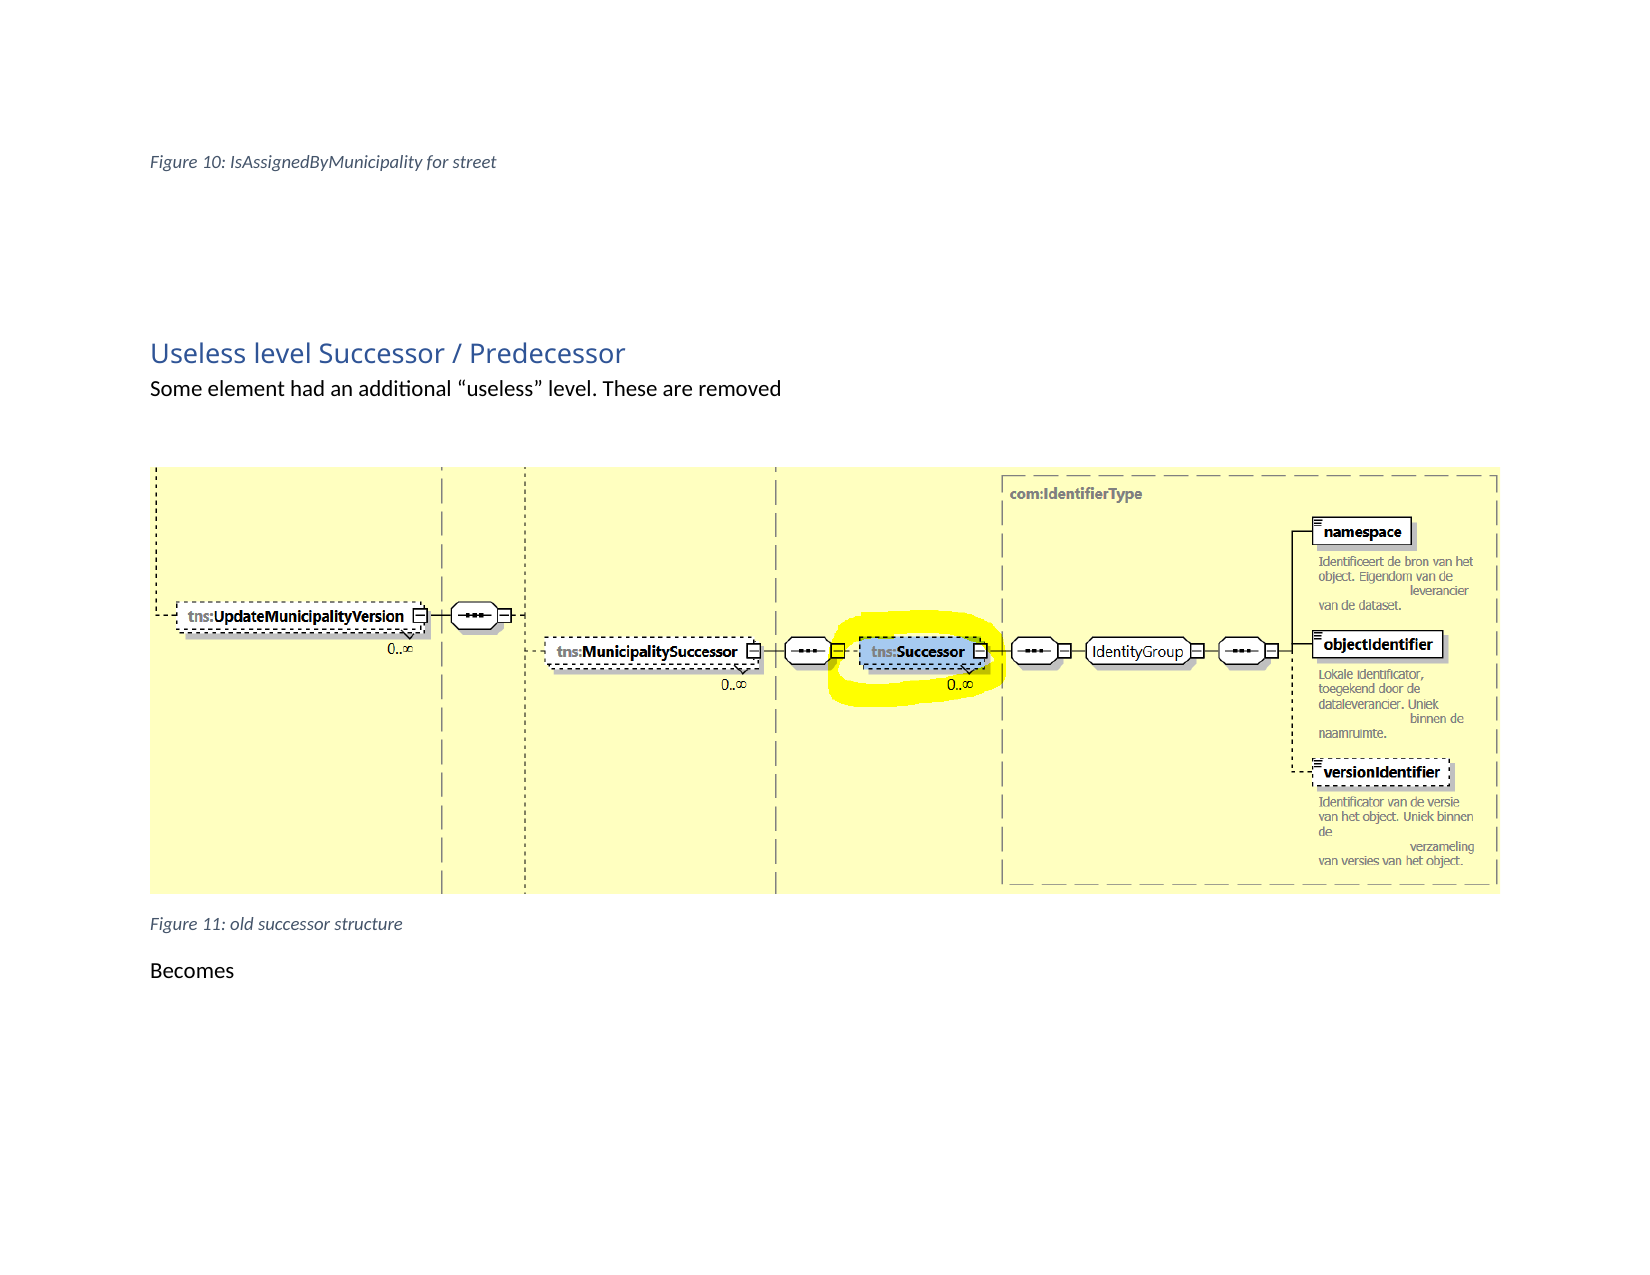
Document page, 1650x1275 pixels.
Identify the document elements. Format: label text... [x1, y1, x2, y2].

text Some element had an additional “useless” level. These are removed [150, 374, 1500, 402]
picture [150, 467, 1500, 894]
text Figure 10: IsAssignedByMunicipality for street [150, 150, 1500, 173]
text Becomes [150, 956, 1500, 984]
subtitle Useless level Successor / Predecessor [150, 334, 1500, 371]
